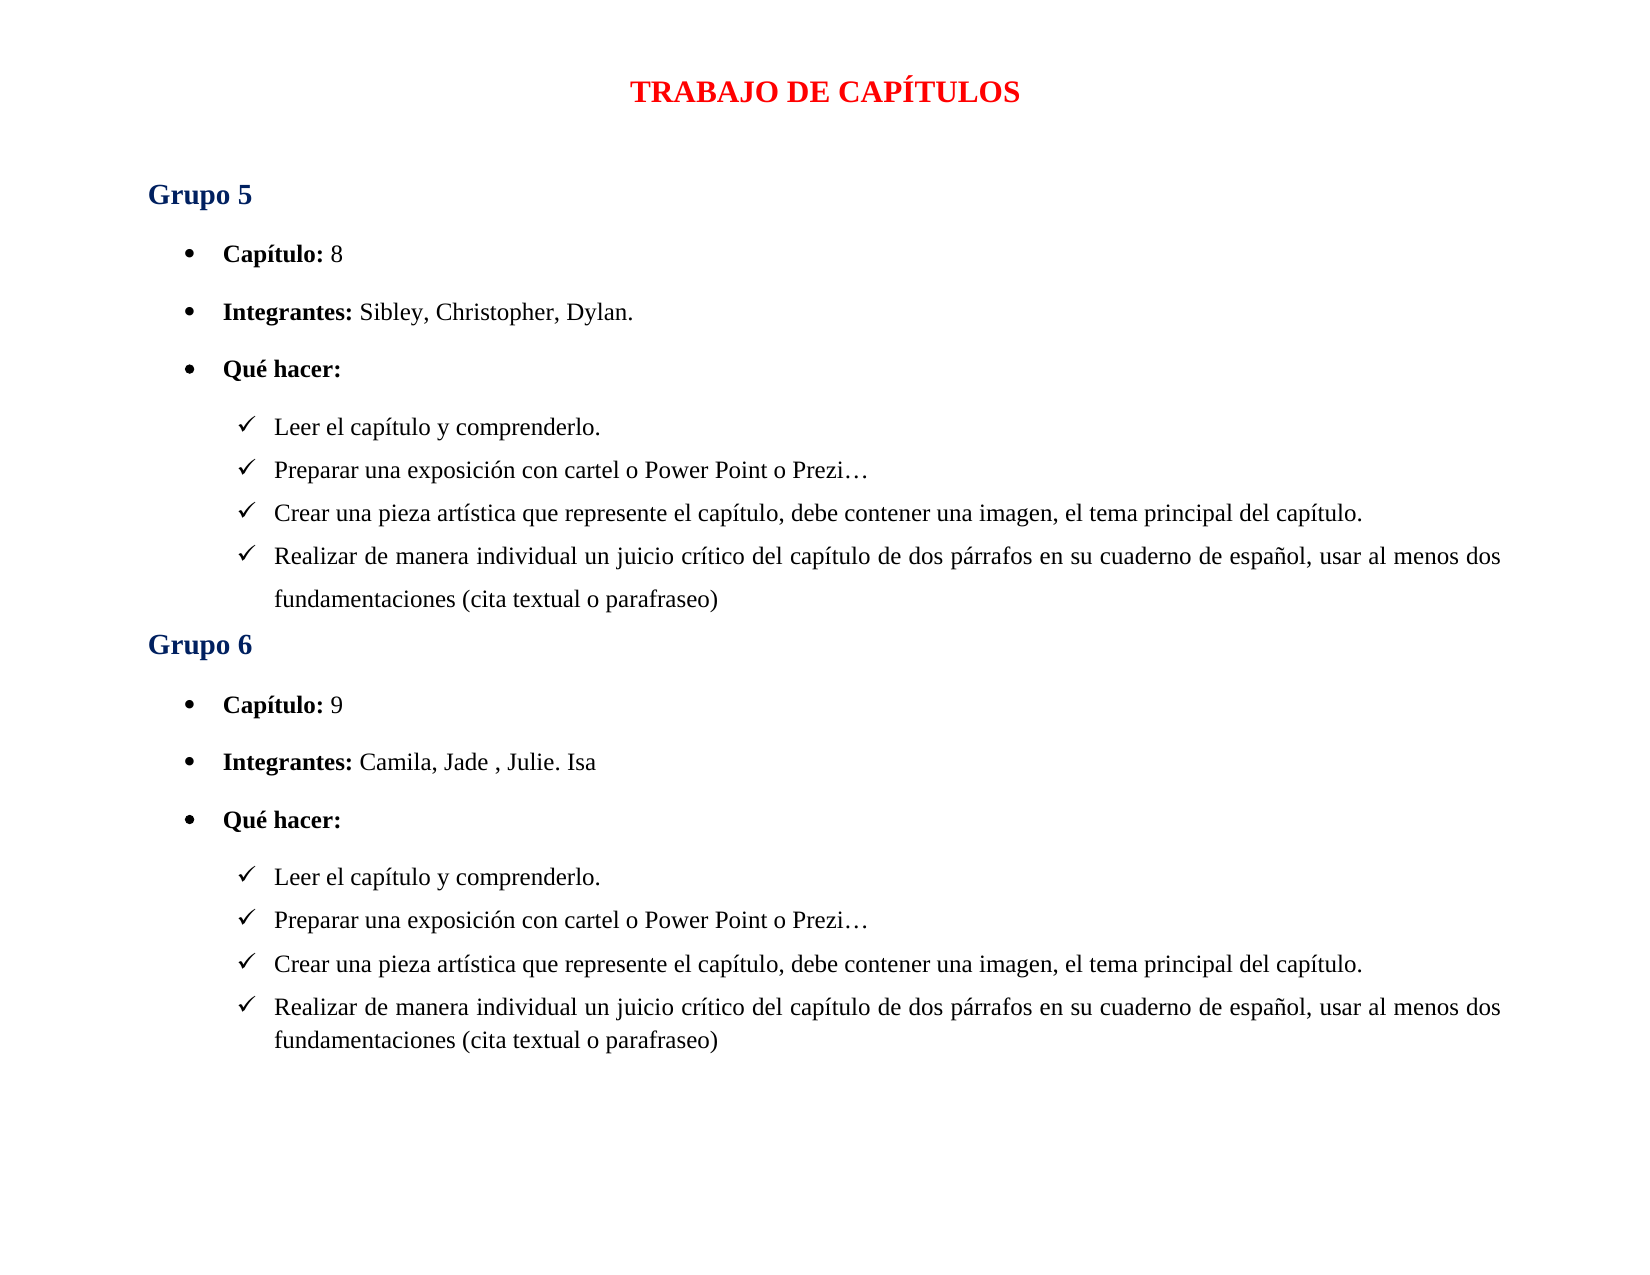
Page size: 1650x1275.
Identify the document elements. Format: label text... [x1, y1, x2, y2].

list Preparar una exposición con cartel o Power Point o Prezi… [236, 455, 1502, 484]
list Integrantes: Camila, Jade , Julie. Isa [185, 747, 1502, 776]
list Integrantes: Sibley, Christopher, Dylan. [185, 297, 1502, 326]
list Capítulo: 8 [185, 239, 1502, 268]
list Realizar de manera individual un juicio crítico del capítulo de dos párrafos en su cuaderno de español, usar al menos dos fundamentaciones (cita textual o parafraseo) [236, 992, 1502, 1053]
list Qué hacer: [185, 805, 1502, 834]
list Preparar una exposición con cartel o Power Point o Prezi… [236, 906, 1502, 934]
list Leer el capítulo y comprenderlo. [236, 412, 1502, 441]
list Capítulo: 9 [185, 690, 1502, 719]
text Grupo 5 [148, 177, 1502, 211]
list Crear una pieza artística que represente el capítulo, debe contener una imagen, el tema principal del capítulo. [236, 949, 1502, 977]
list Crear una pieza artística que represente el capítulo, debe contener una imagen, el tema principal del capítulo. [236, 498, 1502, 527]
list Leer el capítulo y comprenderlo. [236, 862, 1502, 891]
list Realizar de manera individual un juicio crítico del capítulo de dos párrafos en su cuaderno de español, usar al menos dos fundamentaciones (cita textual o parafraseo) [236, 541, 1502, 613]
list Qué hacer: [185, 354, 1502, 383]
text Grupo 6 [148, 628, 1502, 661]
